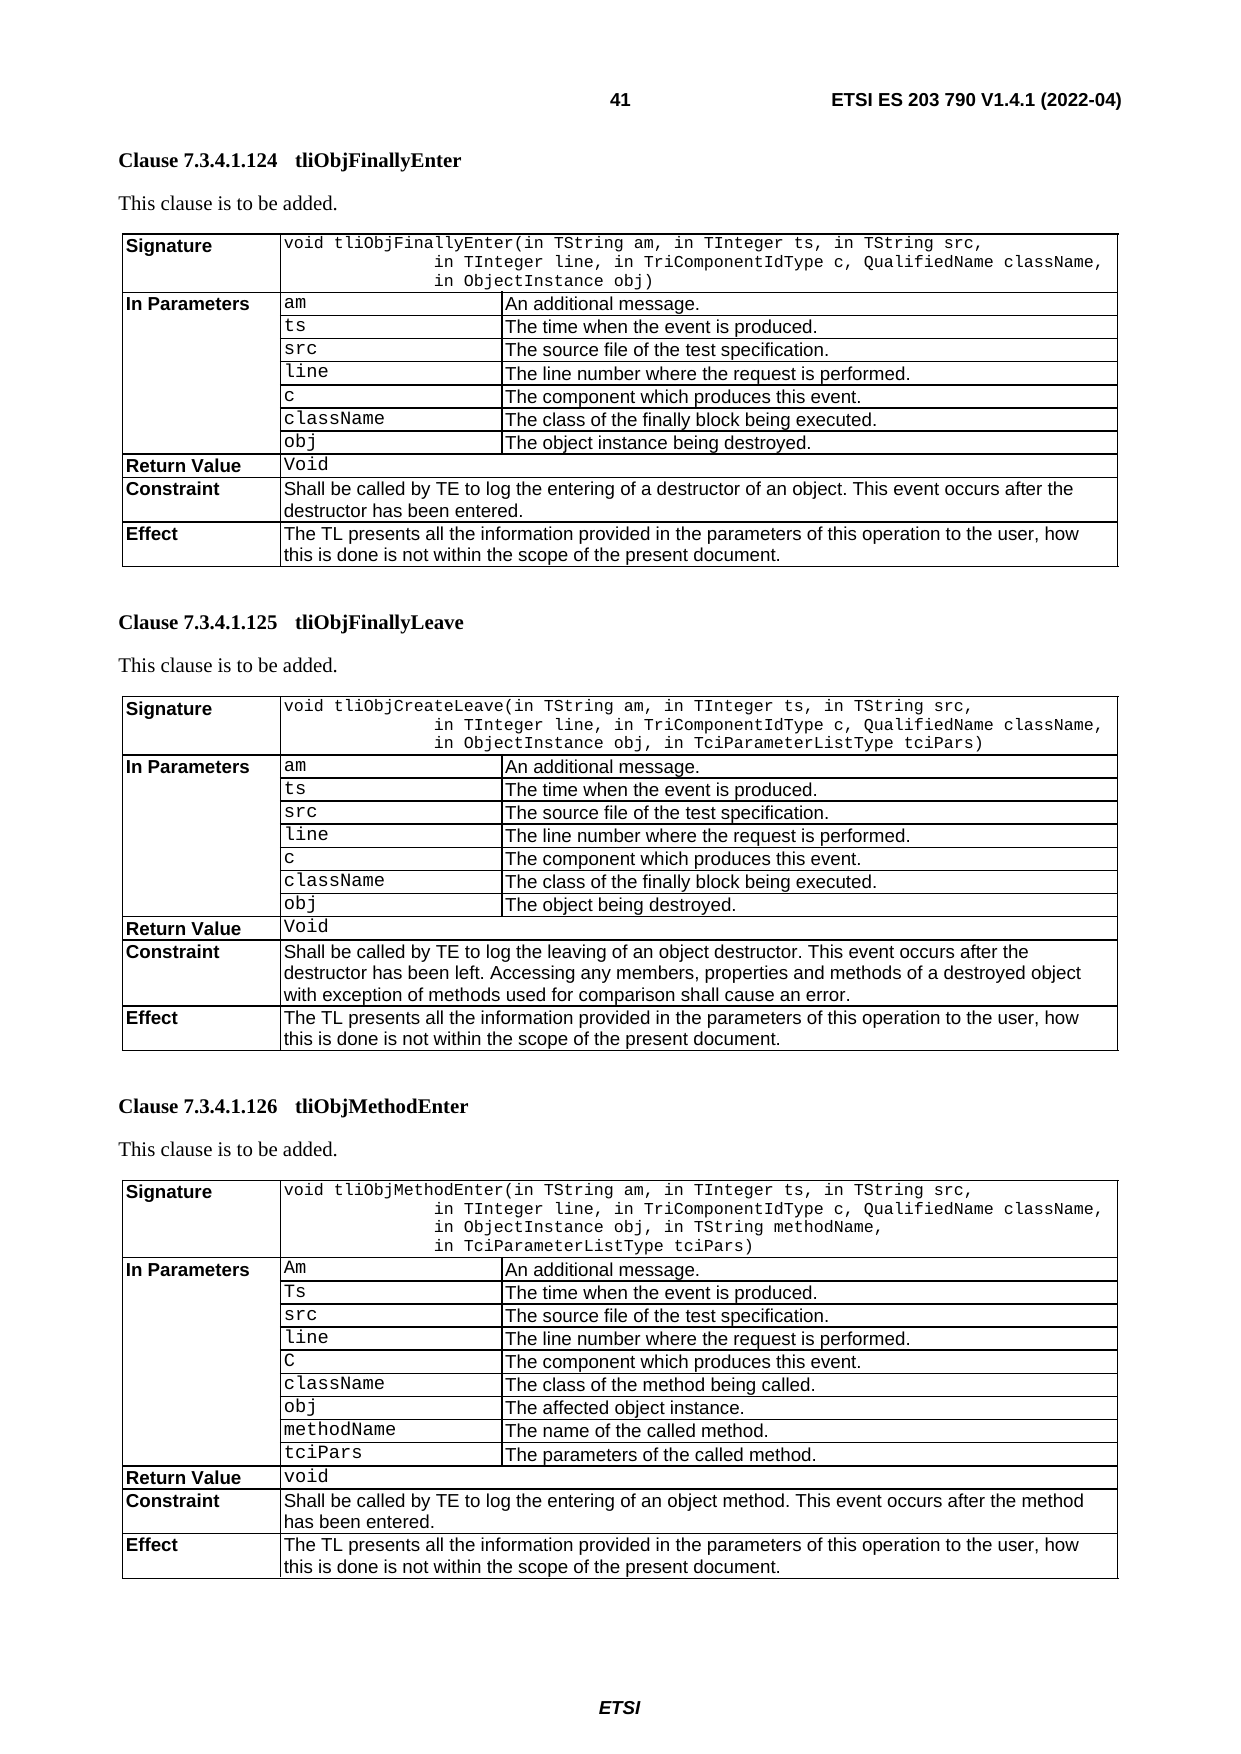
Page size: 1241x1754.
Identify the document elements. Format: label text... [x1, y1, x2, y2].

text Clause 7.3.4.1.126 tliObjMethodEnter [118, 1094, 1122, 1118]
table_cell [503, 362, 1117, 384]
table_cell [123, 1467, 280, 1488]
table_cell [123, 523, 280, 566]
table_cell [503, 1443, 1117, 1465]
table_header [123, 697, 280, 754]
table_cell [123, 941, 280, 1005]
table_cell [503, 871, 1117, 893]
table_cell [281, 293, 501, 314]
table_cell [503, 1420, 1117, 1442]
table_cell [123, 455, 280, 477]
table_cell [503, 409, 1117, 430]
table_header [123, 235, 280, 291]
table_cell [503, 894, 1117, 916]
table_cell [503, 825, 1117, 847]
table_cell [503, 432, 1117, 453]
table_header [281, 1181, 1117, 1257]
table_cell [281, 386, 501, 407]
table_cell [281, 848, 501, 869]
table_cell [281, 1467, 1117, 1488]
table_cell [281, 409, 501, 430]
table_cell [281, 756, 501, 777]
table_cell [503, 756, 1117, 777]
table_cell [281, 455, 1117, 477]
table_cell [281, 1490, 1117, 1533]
text This clause is to be added. [118, 1137, 1122, 1161]
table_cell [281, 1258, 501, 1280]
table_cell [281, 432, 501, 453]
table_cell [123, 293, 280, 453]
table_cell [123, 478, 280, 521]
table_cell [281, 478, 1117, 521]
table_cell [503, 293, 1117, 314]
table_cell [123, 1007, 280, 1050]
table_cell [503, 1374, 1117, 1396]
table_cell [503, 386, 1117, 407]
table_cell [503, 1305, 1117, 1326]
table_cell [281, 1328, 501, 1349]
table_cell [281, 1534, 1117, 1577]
text This clause is to be added. [118, 653, 1122, 677]
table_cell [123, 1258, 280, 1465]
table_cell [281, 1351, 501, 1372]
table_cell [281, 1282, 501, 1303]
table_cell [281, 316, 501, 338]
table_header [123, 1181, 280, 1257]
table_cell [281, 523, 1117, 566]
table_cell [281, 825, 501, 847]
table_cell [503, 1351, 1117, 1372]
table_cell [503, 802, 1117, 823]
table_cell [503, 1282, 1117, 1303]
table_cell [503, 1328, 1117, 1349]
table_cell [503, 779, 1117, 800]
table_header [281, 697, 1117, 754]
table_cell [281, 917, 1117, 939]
text This clause is to be added. [118, 190, 1122, 214]
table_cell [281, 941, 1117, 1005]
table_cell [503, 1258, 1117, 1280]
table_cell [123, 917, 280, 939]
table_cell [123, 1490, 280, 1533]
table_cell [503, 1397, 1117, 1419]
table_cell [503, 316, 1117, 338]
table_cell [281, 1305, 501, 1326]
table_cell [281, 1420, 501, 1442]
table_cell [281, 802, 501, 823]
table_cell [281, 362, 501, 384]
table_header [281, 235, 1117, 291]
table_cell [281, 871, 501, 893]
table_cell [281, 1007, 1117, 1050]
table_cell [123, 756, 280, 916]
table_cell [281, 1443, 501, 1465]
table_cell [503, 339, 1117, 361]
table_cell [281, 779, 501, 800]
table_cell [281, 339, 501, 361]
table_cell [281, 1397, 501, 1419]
text Clause 7.3.4.1.125 tliObjFinallyLeave [118, 610, 1122, 634]
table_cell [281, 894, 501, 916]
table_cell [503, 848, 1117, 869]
text Clause 7.3.4.1.124 tliObjFinallyEnter [118, 148, 1122, 172]
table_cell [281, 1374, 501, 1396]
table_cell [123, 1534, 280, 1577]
